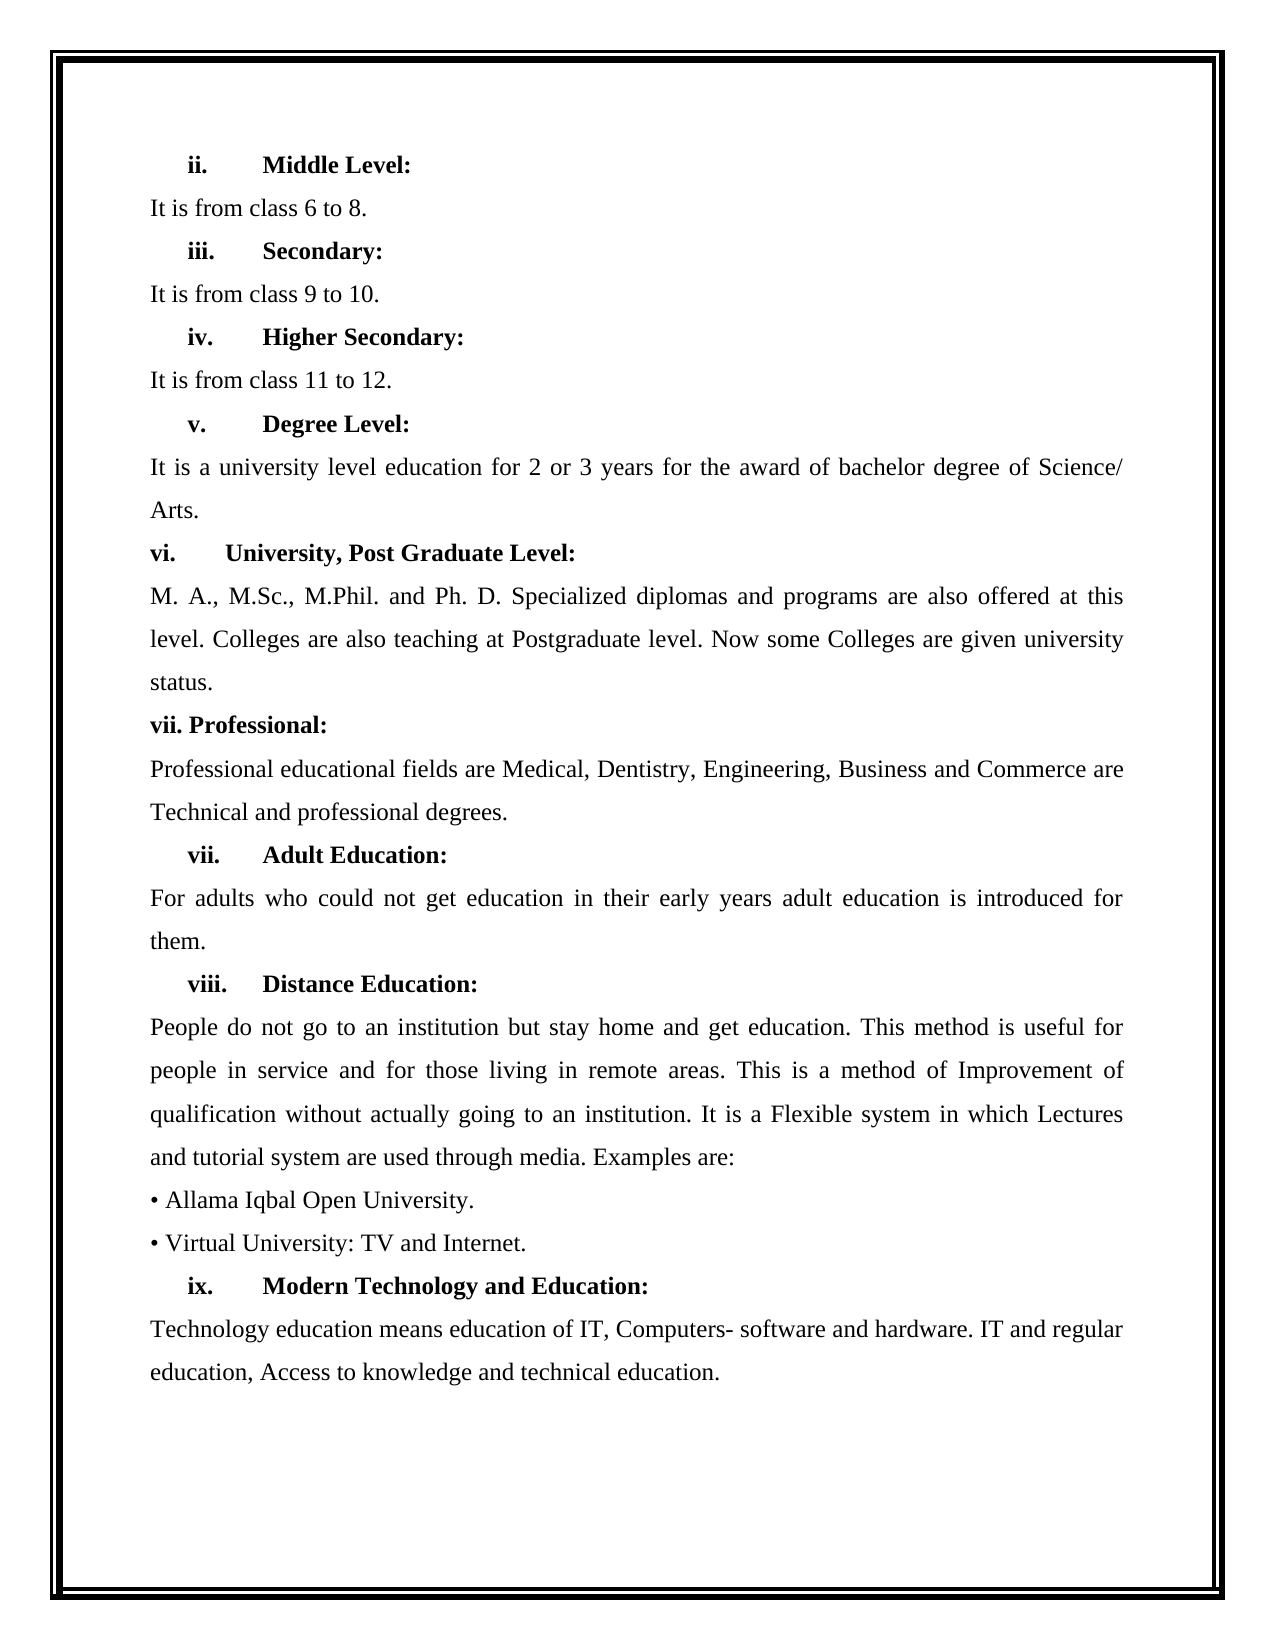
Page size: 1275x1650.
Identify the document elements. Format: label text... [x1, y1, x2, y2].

text M. A., M.Sc., M.Phil. and Ph. D. Specialized diplomas and programs are also offered at this level. Colleges are also teaching at Postgraduate level. Now some Colleges are given university status. [150, 581, 1125, 696]
text Professional educational fields are Medical, Dentistry, Engineering, Business and Commerce are Technical and professional degrees. [150, 754, 1125, 826]
text vii. Professional: [150, 711, 1125, 739]
list Middle Level: [187, 150, 1125, 179]
text For adults who could not get education in their early years adult education is introduced for them. [150, 883, 1125, 955]
list Distance Education: [187, 969, 1125, 998]
list Secondary: [187, 236, 1125, 265]
text education, Access to knowledge and technical education. [150, 1357, 1125, 1386]
text It is from class 9 to 10. [150, 279, 1125, 308]
text It is from class 11 to 12. [150, 366, 1125, 394]
list Higher Secondary: [187, 322, 1125, 351]
text • Virtual University: TV and Internet. [150, 1228, 1125, 1257]
text It is from class 6 to 8. [150, 193, 1125, 222]
text People do not go to an institution but stay home and get education. This method is useful for people in service and for those living in remote areas. This is a method of Improvement of qualification without actually going to an institution. It is a Flexible system in which Lectures and tutorial system are used through media. Examples are: [150, 1012, 1125, 1171]
text Technology education means education of IT, Computers- software and hardware. IT and regular [150, 1314, 1125, 1343]
text • Allama Iqbal Open University. [150, 1185, 1125, 1214]
list Degree Level: [187, 409, 1125, 437]
text It is a university level education for 2 or 3 years for the award of bachelor degree of Science/ Arts. [150, 452, 1125, 524]
list Adult Education: [187, 840, 1125, 869]
list Modern Technology and Education: [187, 1271, 1125, 1300]
text vi. University, Post Graduate Level: [150, 538, 1125, 567]
